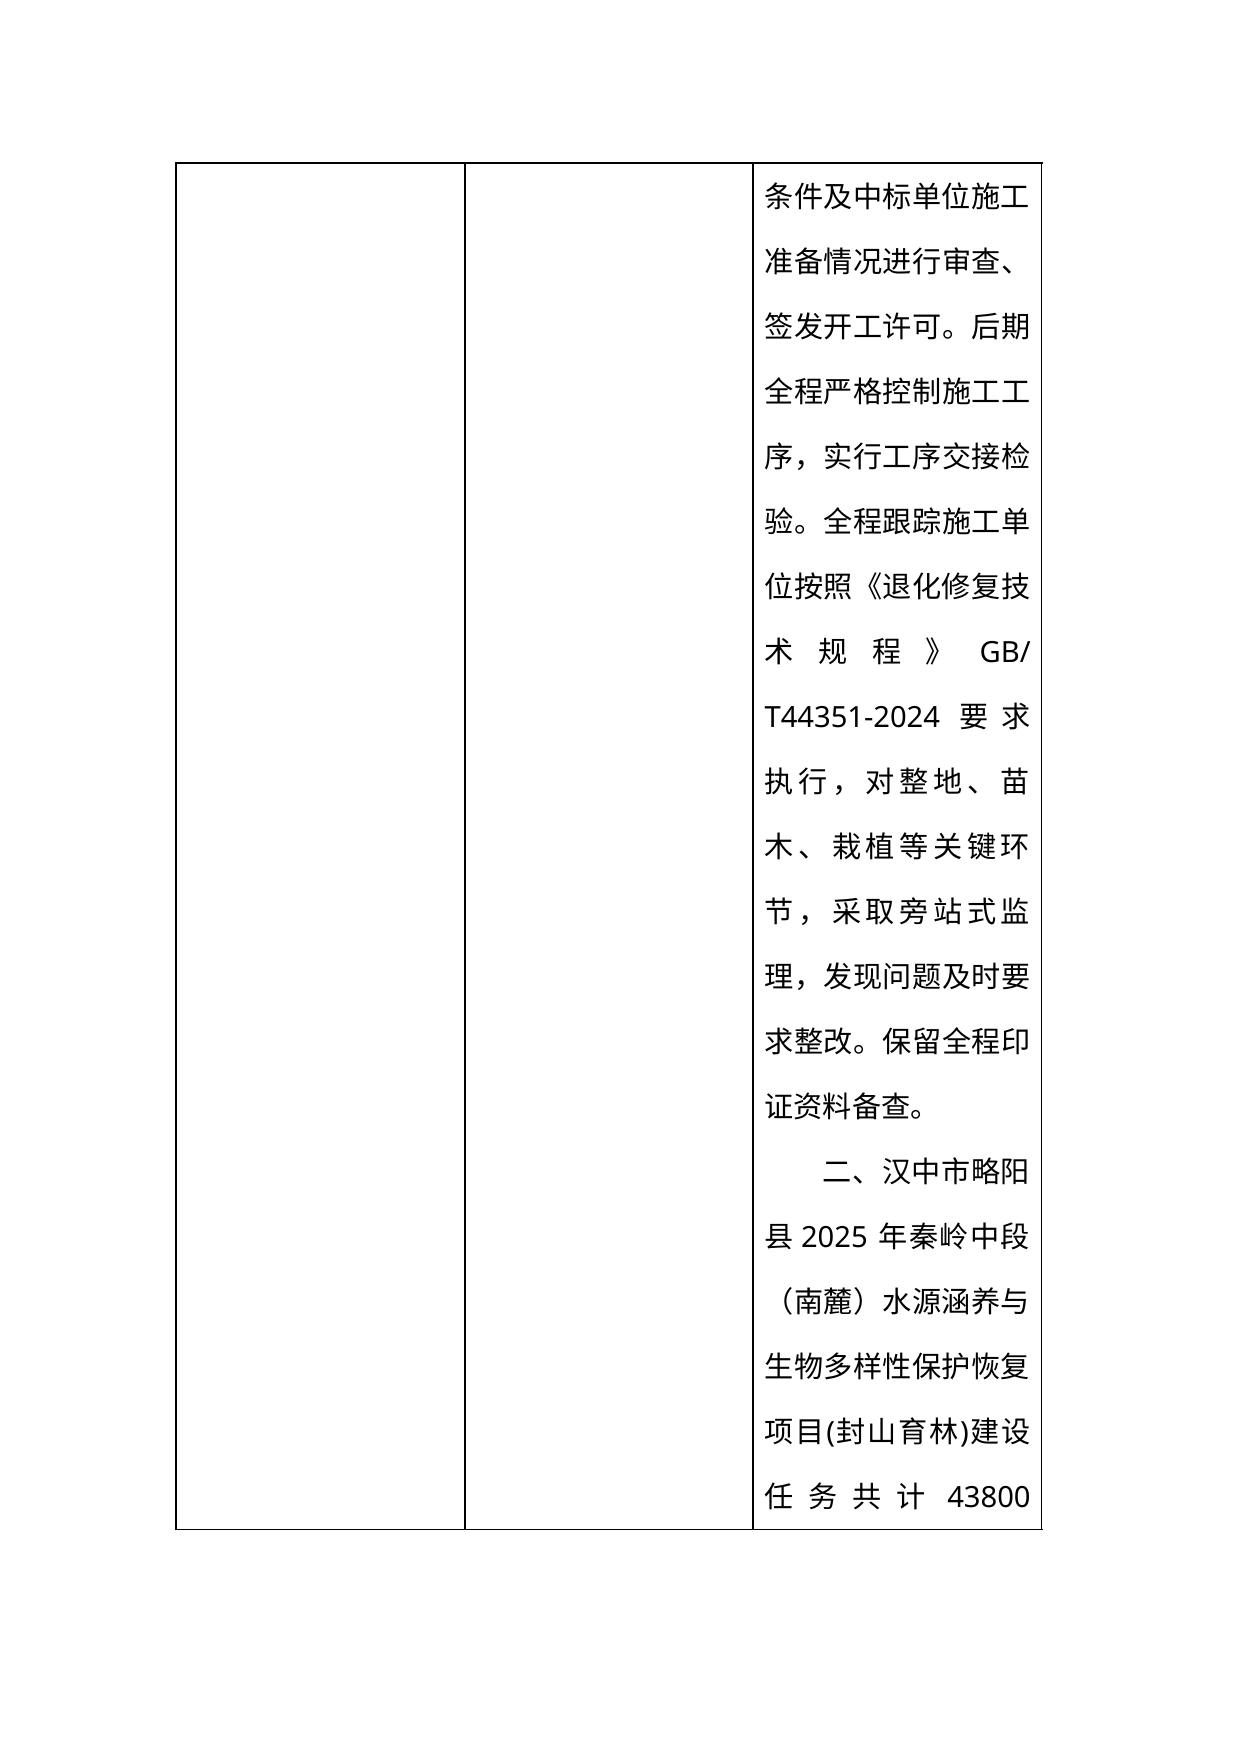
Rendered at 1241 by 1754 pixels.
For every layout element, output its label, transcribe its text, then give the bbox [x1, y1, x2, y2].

table_cell [466, 164, 752, 1528]
table_cell 1 [177, 164, 464, 1528]
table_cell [754, 164, 1041, 1528]
